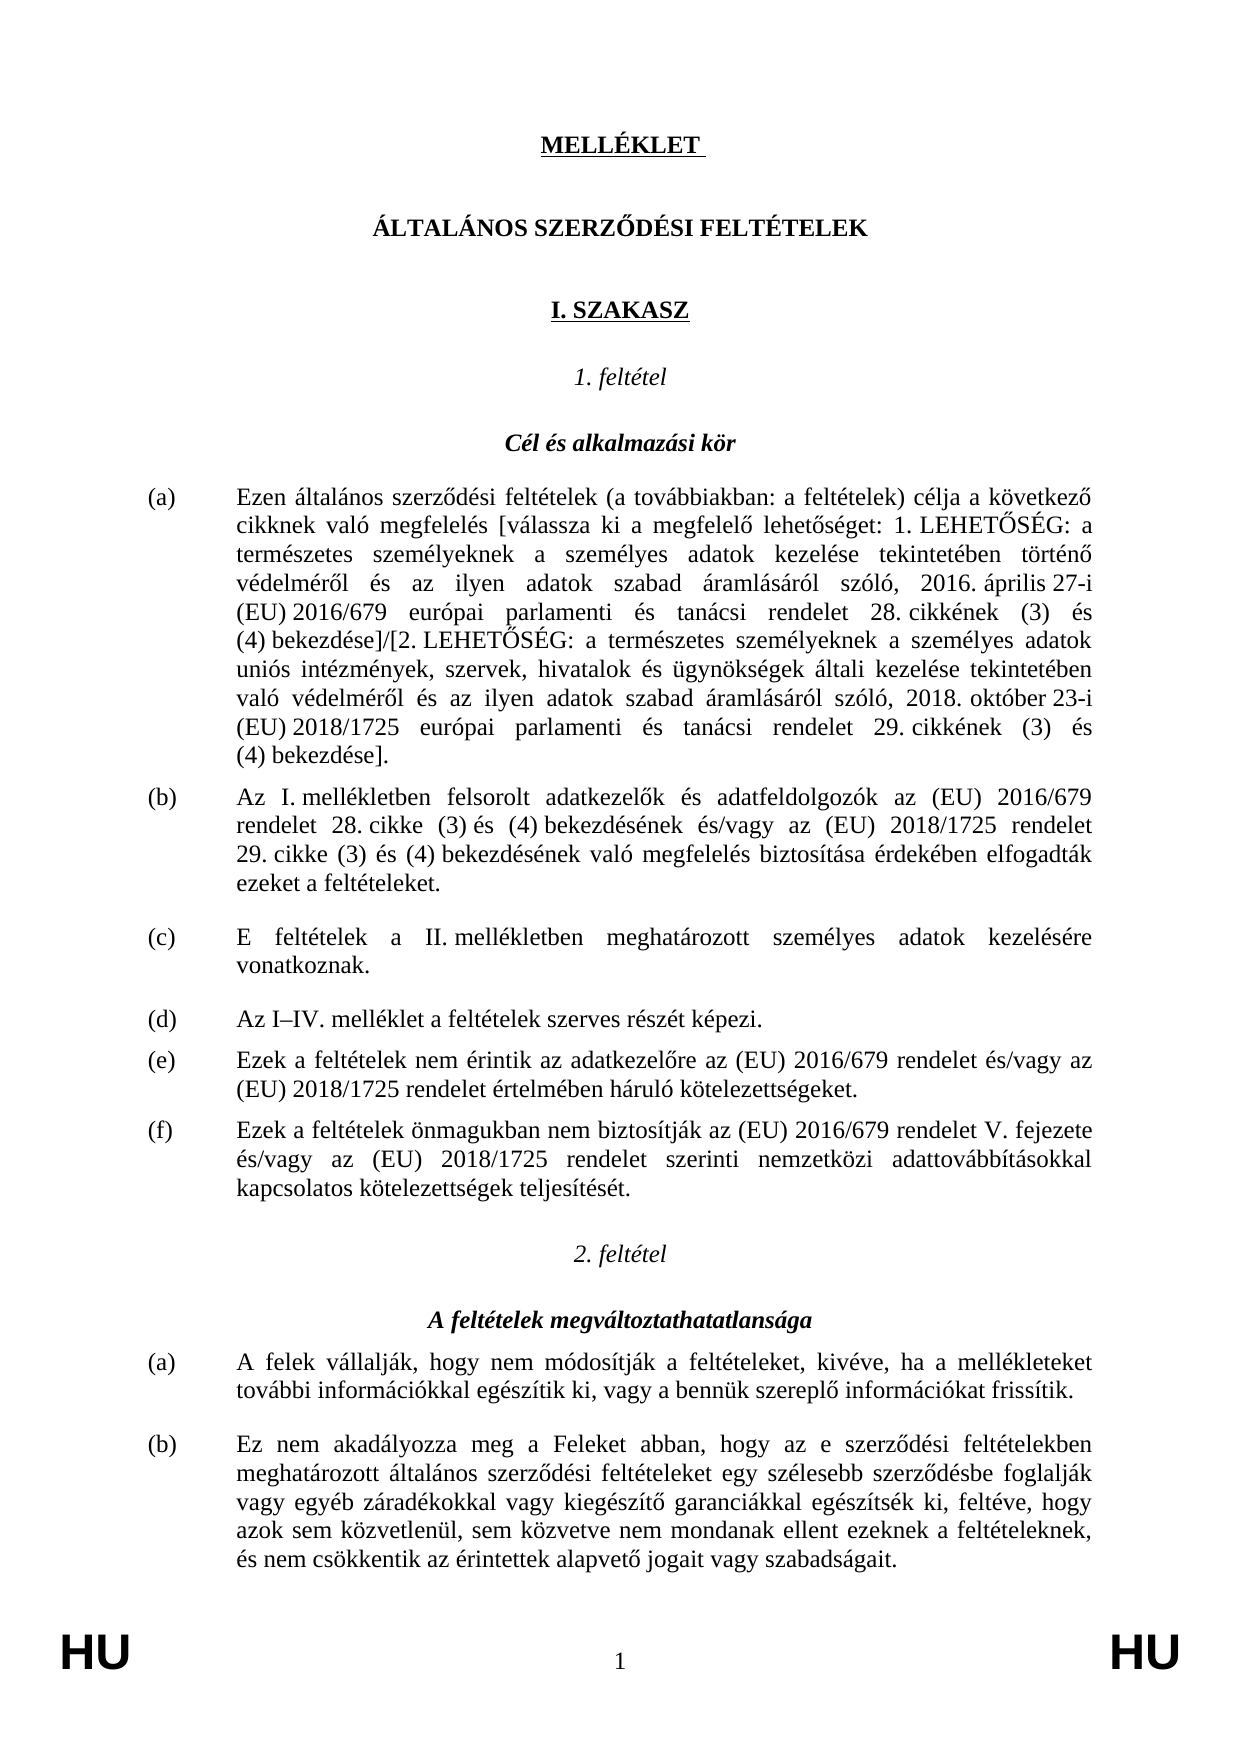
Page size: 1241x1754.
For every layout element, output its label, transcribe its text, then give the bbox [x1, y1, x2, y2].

list Ezen általános szerződési feltételek (a továbbiakban: a feltételek) célja a következő cikknek való megfelelés [válassza ki a megfelelő lehetőséget: 1. LEHETŐSÉG: a természetes személyeknek a személyes adatok kezelése tekintetében történő védelméről és az ilyen adatok szabad áramlásáról szóló, 2016. április 27-i (EU) 2016/679 európai parlamenti és tanácsi rendelet 28. cikkének (3) és (4) bekezdése]/[2. LEHETŐSÉG: a természetes személyeknek a személyes adatok uniós intézmények, szervek, hivatalok és ügynökségek általi kezelése tekintetében való védelméről és az ilyen adatok szabad áramlásáról szóló, 2018. október 23-i (EU) 2018/1725 európai parlamenti és tanácsi rendelet 29. cikkének (3) és (4) bekezdése]. [148, 482, 1093, 769]
text Ezek a feltételek önmagukban nem biztosítják az (EU) 2016/679 rendelet V. fejezete és/vagy az (EU) 2018/1725 rendelet szerinti nemzetközi adattovábbításokkal kapcsolatos kötelezettségek teljesítését. [148, 1116, 1093, 1202]
text Ezek a feltételek nem érintik az adatkezelőre az (EU) 2016/679 rendelet és/vagy az (EU) 2018/1725 rendelet értelmében háruló kötelezettségeket. [148, 1046, 1093, 1103]
text ÁLTALÁNOS SZERZŐDÉSI FELTÉTELEK [148, 213, 1093, 242]
text MELLÉKLET [148, 131, 1093, 159]
text Az I–IV. melléklet a feltételek szerves részét képezi. [148, 1004, 1093, 1033]
text 2. feltétel [148, 1239, 1093, 1268]
text 1. feltétel [148, 362, 1093, 391]
text Ez nem akadályozza meg a Feleket abban, hogy az e szerződési feltételekben meghatározott általános szerződési feltételeket egy szélesebb szerződésbe foglalják vagy egyéb záradékokkal vagy kiegészítő garanciákkal egészítsék ki, feltéve, hogy azok sem közvetlenül, sem közvetve nem mondanak ellent ezeknek a feltételeknek, és nem csökkentik az érintettek alapvető jogait vagy szabadságait. [148, 1429, 1093, 1573]
text I. SZAKASZ [148, 296, 1093, 324]
text Cél és alkalmazási kör [148, 428, 1093, 457]
text Az I. mellékletben felsorolt adatkezelők és adatfeldolgozók az (EU) 2016/679 rendelet 28. cikke (3) és (4) bekezdésének és/vagy az (EU) 2018/1725 rendelet 29. cikke (3) és (4) bekezdésének való megfelelés biztosítása érdekében elfogadták ezeket a feltételeket. [148, 782, 1093, 897]
text E feltételek a II. mellékletben meghatározott személyes adatok kezelésére vonatkoznak. [148, 922, 1093, 979]
list A felek vállalják, hogy nem módosítják a feltételeket, kivéve, ha a mellékleteket további információkkal egészítik ki, vagy a bennük szereplő információkat frissítik. [148, 1347, 1093, 1404]
text A feltételek megváltoztathatatlansága [148, 1306, 1093, 1334]
